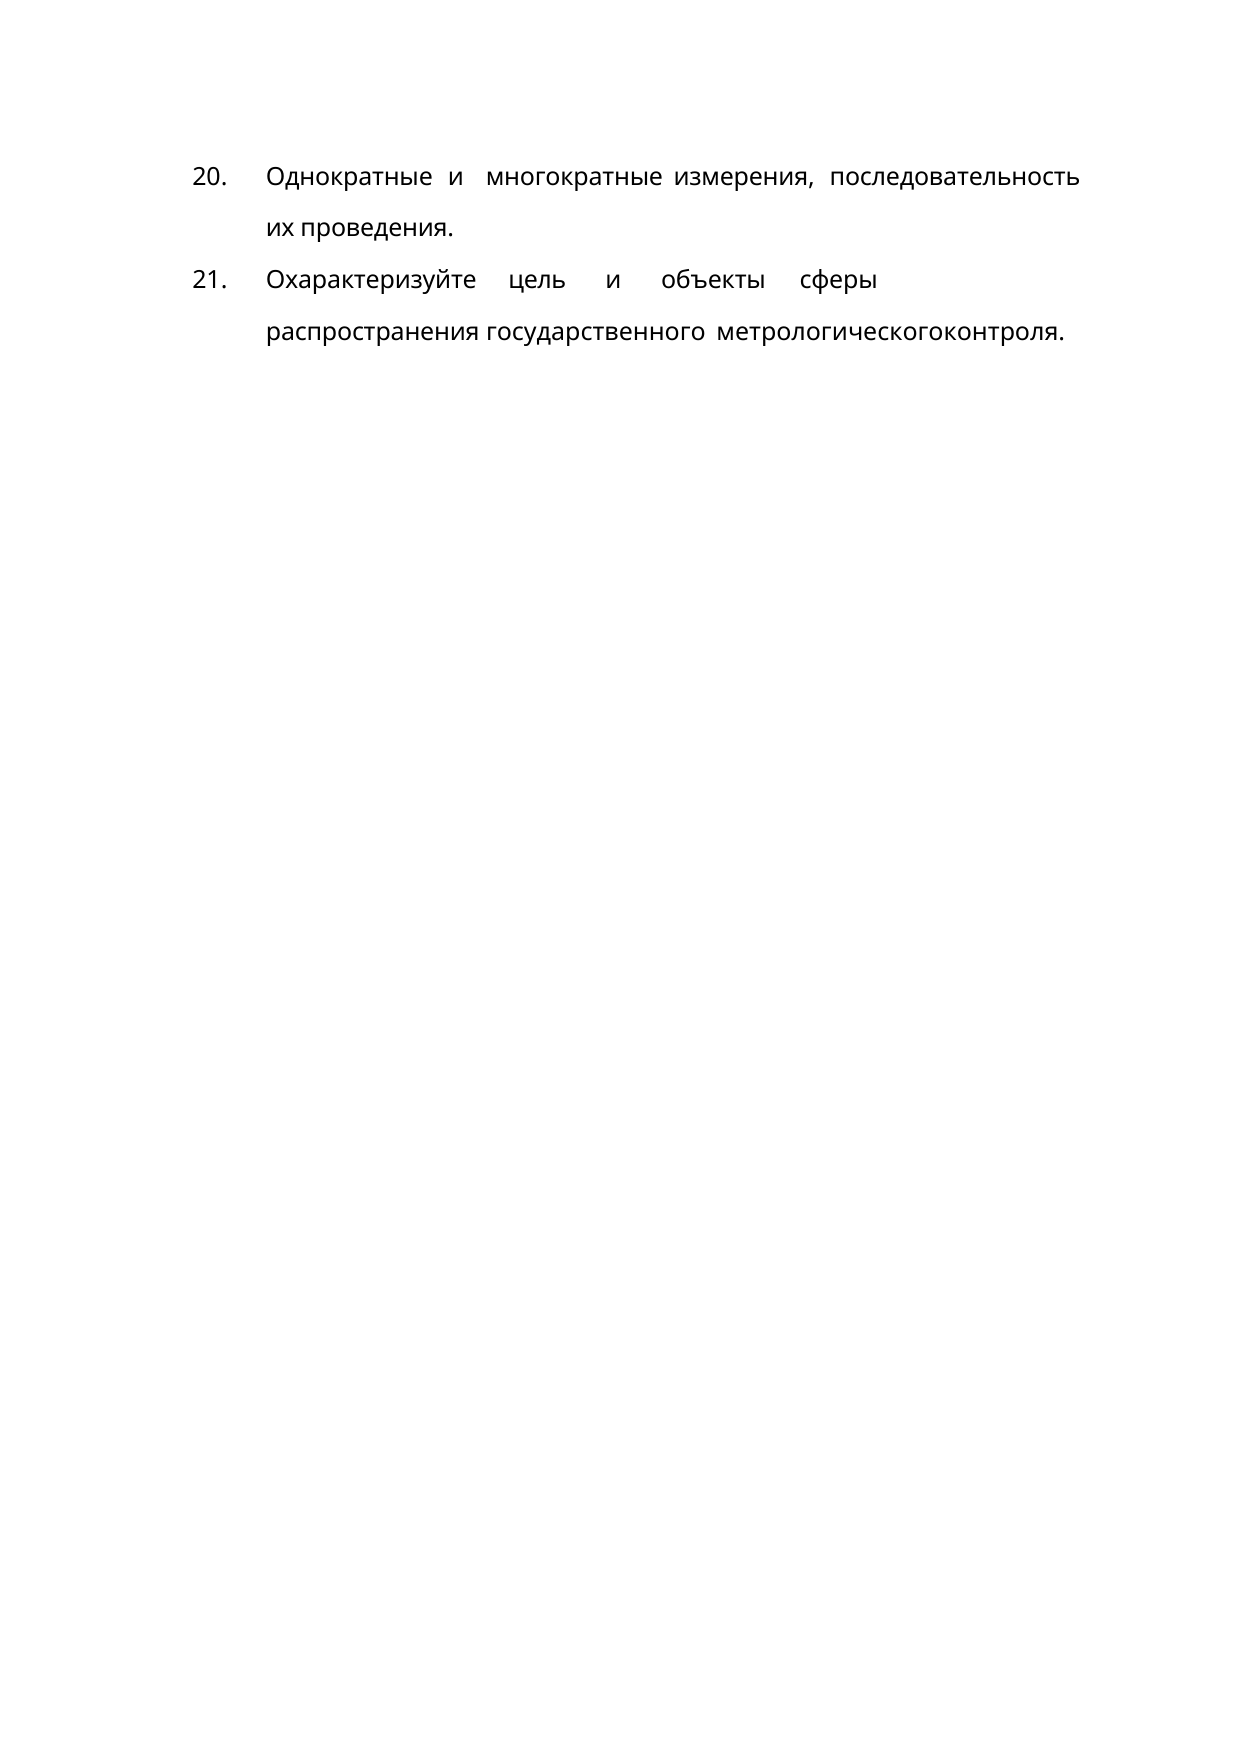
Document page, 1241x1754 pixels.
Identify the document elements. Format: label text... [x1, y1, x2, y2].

list Охарактеризуйте цель и объекты сферы распространения государственного метрологическогоконтроля. [118, 262, 1123, 347]
list Однократные и многократные измерения, последовательность их проведения. [118, 158, 1123, 244]
